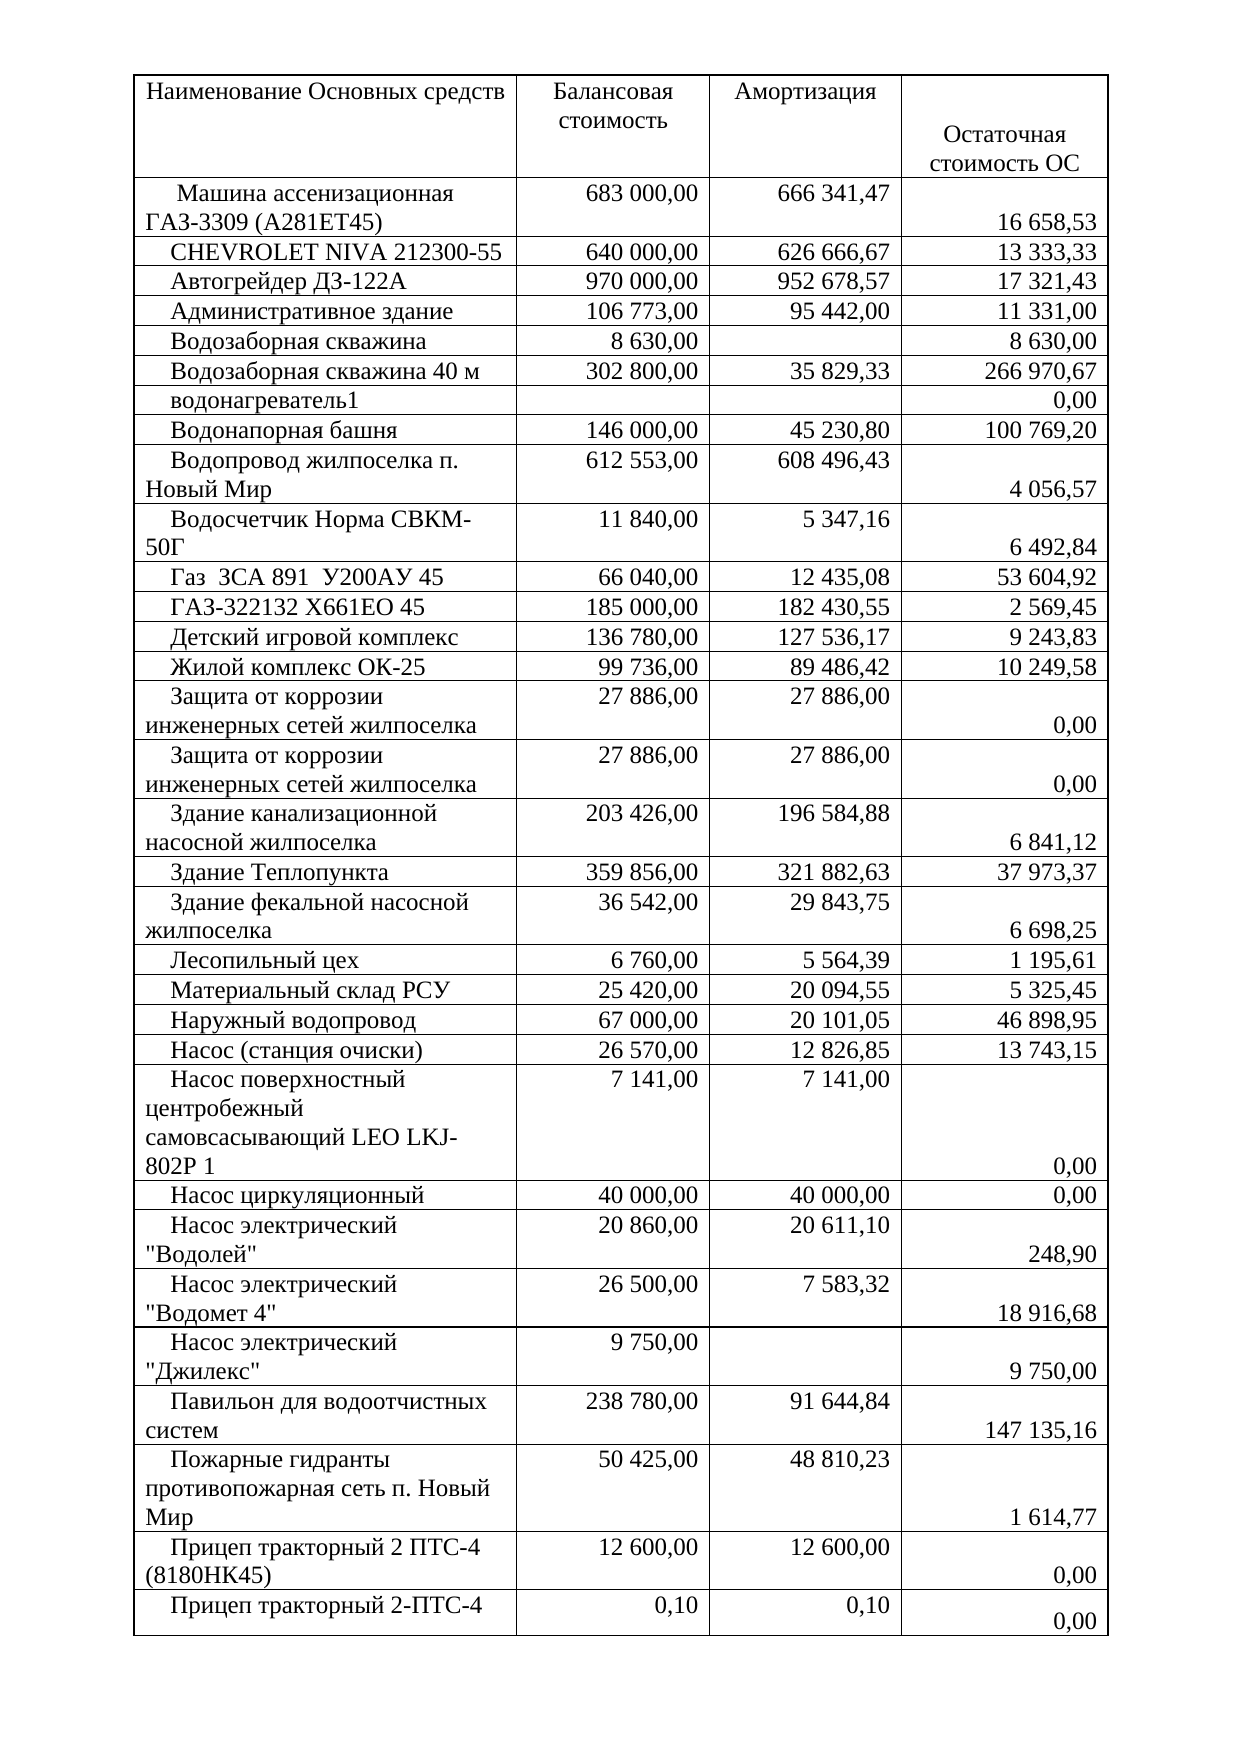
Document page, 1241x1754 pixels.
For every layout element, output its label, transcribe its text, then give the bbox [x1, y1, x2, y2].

table_header Наименование Основных средств [135, 76, 516, 177]
table_cell Административное здание [135, 296, 516, 325]
table_cell 26 500,00 [517, 1269, 709, 1326]
table_cell 11 331,00 [902, 296, 1107, 325]
table_cell 26 570,00 [517, 1035, 709, 1063]
table_cell 48 810,23 [710, 1445, 901, 1531]
table_cell 5 347,16 [710, 504, 901, 561]
table_cell Водопровод жилпоселка п. Новый Мир [135, 445, 516, 503]
table_cell 626 666,67 [710, 237, 901, 265]
table_cell CHEVROLET NIVA 212300-55 [135, 237, 516, 265]
table_cell Защита от коррозии инженерных сетей жилпоселка [135, 681, 516, 739]
table_cell 11 840,00 [517, 504, 709, 561]
table_cell 13 743,15 [902, 1035, 1107, 1063]
table_cell 27 886,00 [710, 740, 901, 797]
table_cell 248,90 [902, 1210, 1107, 1268]
table_cell 20 094,55 [710, 975, 901, 1004]
table_cell 196 584,88 [710, 799, 901, 856]
table_cell 0,10 [710, 1590, 901, 1635]
table_cell Жилой комплекс ОК-25 [135, 652, 516, 680]
table_cell 683 000,00 [517, 178, 709, 236]
table_cell 13 333,33 [902, 237, 1107, 265]
table_cell Автогрейдер ДЗ-122А [135, 266, 516, 295]
table_cell Защита от коррозии инженерных сетей жилпоселка [135, 740, 516, 797]
table_cell 12 600,00 [517, 1532, 709, 1589]
table_cell 89 486,42 [710, 652, 901, 680]
table_cell 7 141,00 [517, 1065, 709, 1179]
table_cell 185 000,00 [517, 592, 709, 621]
table_cell Насос электрический "Водолей" [135, 1210, 516, 1268]
table_cell 182 430,55 [710, 592, 901, 621]
table_cell 27 886,00 [517, 740, 709, 797]
table_cell 35 829,33 [710, 356, 901, 384]
table_cell 25 420,00 [517, 975, 709, 1004]
table_cell 0,00 [902, 1590, 1107, 1635]
table_cell 1 195,61 [902, 945, 1107, 974]
table_cell 0,00 [902, 386, 1107, 414]
table_cell 4 056,57 [902, 445, 1107, 503]
table_cell 146 000,00 [517, 415, 709, 444]
table_cell 612 553,00 [517, 445, 709, 503]
table_cell 66 040,00 [517, 562, 709, 591]
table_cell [135, 1590, 516, 1635]
table_cell 100 769,20 [902, 415, 1107, 444]
table_cell 302 800,00 [517, 356, 709, 384]
table_cell 20 611,10 [710, 1210, 901, 1268]
table_cell [517, 386, 709, 414]
table_cell 91 644,84 [710, 1386, 901, 1443]
table_cell 67 000,00 [517, 1005, 709, 1034]
table_cell 238 780,00 [517, 1386, 709, 1443]
table_cell 12 600,00 [710, 1532, 901, 1589]
table_cell 18 916,68 [902, 1269, 1107, 1326]
table_cell 2 569,45 [902, 592, 1107, 621]
table_cell 5 564,39 [710, 945, 901, 974]
table_cell 203 426,00 [517, 799, 709, 856]
table_cell 37 973,37 [902, 857, 1107, 886]
table_cell 0,00 [902, 1532, 1107, 1589]
table_cell 608 496,43 [710, 445, 901, 503]
table_cell 6 760,00 [517, 945, 709, 974]
table_cell 666 341,47 [710, 178, 901, 236]
table_cell Детский игровой комплекс [135, 622, 516, 651]
table_cell 0,00 [902, 1065, 1107, 1179]
table_cell 9 750,00 [902, 1328, 1107, 1385]
table_cell Насос электрический "Джилекс" [135, 1328, 516, 1385]
table_cell 9 750,00 [517, 1328, 709, 1385]
table_cell 0,00 [902, 681, 1107, 739]
table_cell 20 860,00 [517, 1210, 709, 1268]
table_cell Водосчетчик Норма СВКМ-50Г [135, 504, 516, 561]
table_cell 27 886,00 [710, 681, 901, 739]
table_cell Прицеп тракторный 2 ПТС-4 (8180НК45) [135, 1532, 516, 1589]
table_cell 0,10 [517, 1590, 709, 1635]
table_cell 46 898,95 [902, 1005, 1107, 1034]
table_cell 7 141,00 [710, 1065, 901, 1179]
table_header Амортизация [710, 76, 901, 177]
table_cell 17 321,43 [902, 266, 1107, 295]
table_cell 147 135,16 [902, 1386, 1107, 1443]
table_cell Водозаборная скважина [135, 326, 516, 355]
table_cell 16 658,53 [902, 178, 1107, 236]
table_cell 9 243,83 [902, 622, 1107, 651]
table_cell 12 435,08 [710, 562, 901, 591]
table_cell Водонапорная башня [135, 415, 516, 444]
table_cell 99 736,00 [517, 652, 709, 680]
table_cell [710, 1328, 901, 1385]
table_cell 40 000,00 [517, 1181, 709, 1209]
table_cell 29 843,75 [710, 887, 901, 944]
table_cell Насос (станция очиски) [135, 1035, 516, 1063]
table_cell Павильон для водоотчистных систем [135, 1386, 516, 1443]
table_cell водонагреватель1 [135, 386, 516, 414]
table_cell 12 826,85 [710, 1035, 901, 1063]
table_cell 136 780,00 [517, 622, 709, 651]
table_cell 7 583,32 [710, 1269, 901, 1326]
table_cell 5 325,45 [902, 975, 1107, 1004]
table_cell Насос поверхностный центробежный самовсасывающий LEO LKJ-802Р 1 [135, 1065, 516, 1179]
table_cell 0,00 [902, 1181, 1107, 1209]
table_cell [710, 386, 901, 414]
table_cell 6 492,84 [902, 504, 1107, 561]
table_cell 0,00 [902, 740, 1107, 797]
table_cell Наружный водопровод [135, 1005, 516, 1034]
table_cell Газ ЗСА 891 У200АУ 45 [135, 562, 516, 591]
table_cell Здание канализационной насосной жилпоселка [135, 799, 516, 856]
table_cell Здание фекальной насосной жилпоселка [135, 887, 516, 944]
table_cell 10 249,58 [902, 652, 1107, 680]
table_cell Машина ассенизационная ГАЗ-3309 (А281ЕТ45) [135, 178, 516, 236]
table_cell 266 970,67 [902, 356, 1107, 384]
table_cell 8 630,00 [902, 326, 1107, 355]
table_cell 6 698,25 [902, 887, 1107, 944]
table_cell 53 604,92 [902, 562, 1107, 591]
table_cell 1 614,77 [902, 1445, 1107, 1531]
table_cell Насос циркуляционный [135, 1181, 516, 1209]
table_cell ГАЗ-322132 Х661ЕО 45 [135, 592, 516, 621]
table_cell 40 000,00 [710, 1181, 901, 1209]
table_cell 640 000,00 [517, 237, 709, 265]
table_cell 27 886,00 [517, 681, 709, 739]
table_cell 127 536,17 [710, 622, 901, 651]
table_cell 970 000,00 [517, 266, 709, 295]
table_cell 321 882,63 [710, 857, 901, 886]
table_cell 106 773,00 [517, 296, 709, 325]
table_cell 8 630,00 [517, 326, 709, 355]
table_cell [710, 326, 901, 355]
table_cell 45 230,80 [710, 415, 901, 444]
table_cell 359 856,00 [517, 857, 709, 886]
table_cell Пожарные гидранты противопожарная сеть п. Новый Мир [135, 1445, 516, 1531]
table_cell 6 841,12 [902, 799, 1107, 856]
table_cell Здание Теплопункта [135, 857, 516, 886]
table_cell 50 425,00 [517, 1445, 709, 1531]
table_cell Лесопильный цех [135, 945, 516, 974]
table_header Остаточная стоимость ОС [902, 76, 1107, 177]
table_header Балансовая стоимость [517, 76, 709, 177]
table_cell 36 542,00 [517, 887, 709, 944]
table_cell Водозаборная скважина 40 м [135, 356, 516, 384]
table_cell 952 678,57 [710, 266, 901, 295]
table_cell Насос электрический "Водомет 4" [135, 1269, 516, 1326]
table_cell 20 101,05 [710, 1005, 901, 1034]
table_cell Материальный склад РСУ [135, 975, 516, 1004]
table_cell 95 442,00 [710, 296, 901, 325]
